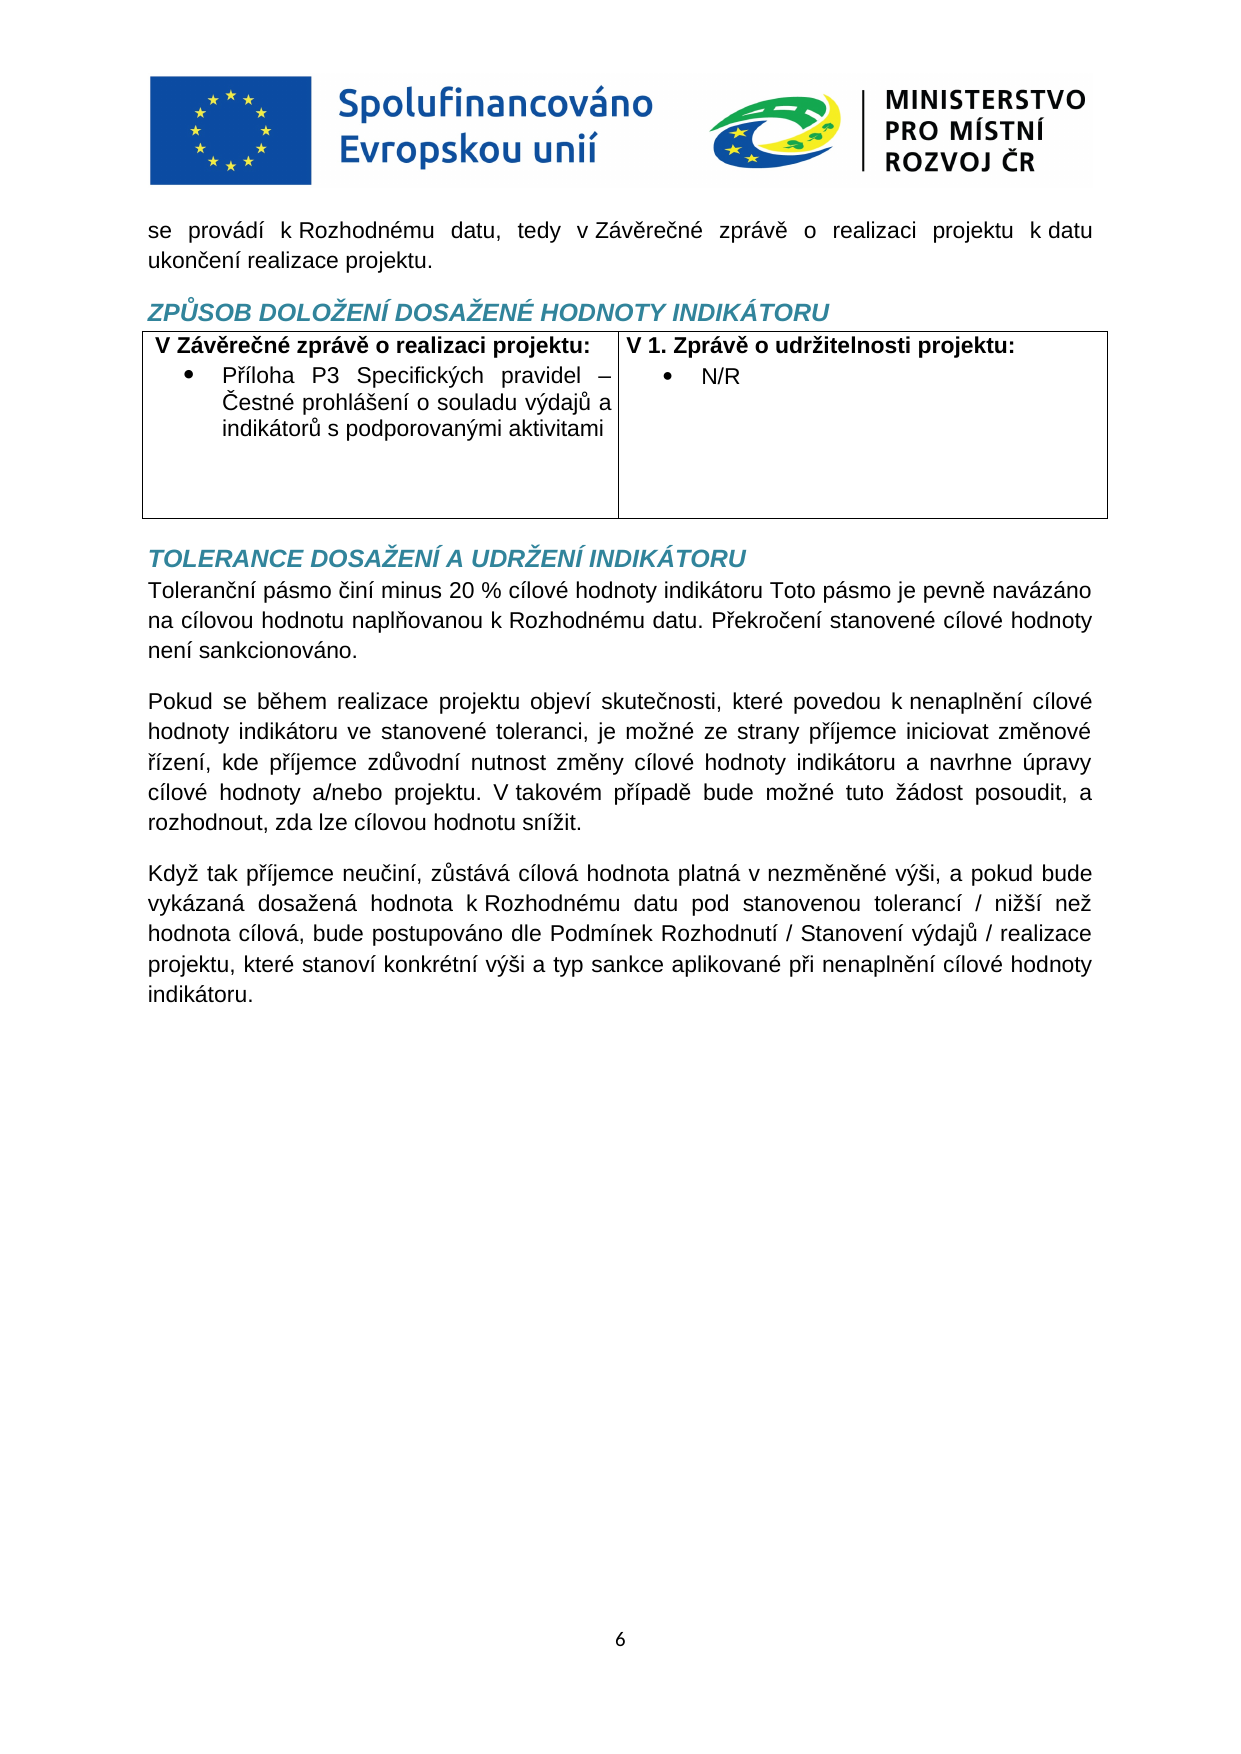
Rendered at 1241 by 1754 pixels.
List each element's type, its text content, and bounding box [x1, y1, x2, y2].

text Když tak příjemce neučiní, zůstává cílová hodnota platná v nezměněné výši, a pokud bude vykázaná dosažená hodnota k Rozhodnému datu pod stanovenou tolerancí / nižší než hodnota cílová, bude postupováno dle Podmínek Rozhodnutí / Stanovení výdajů / realizace projektu, které stanoví konkrétní výši a typ sankce aplikované při nenaplnění cílové hodnoty indikátoru. [148, 860, 1092, 1007]
text Způsob doložení dosažené hodnoty indikátoru [148, 298, 1092, 327]
text Pokud se během realizace projektu objeví skutečnosti, které povedou k nenaplnění cílové hodnoty indikátoru ve stanovené toleranci, je možné ze strany příjemce iniciovat změnové řízení, kde příjemce zdůvodní nutnost změny cílové hodnoty indikátoru a navrhne úpravy cílové hodnoty a/nebo projektu. V takovém případě bude možné tuto žádost posoudit, a rozhodnout, zda lze cílovou hodnotu snížit. [148, 688, 1092, 835]
text TOLERANCE DOSAŽENÍ a udržení indikátoru [148, 544, 1092, 572]
table_header V 1. Zprávě o udržitelnosti projektu: N/R [619, 332, 1107, 518]
picture [147, 73, 1093, 188]
text Toleranční pásmo činí minus 20 % cílové hodnoty indikátoru Toto pásmo je pevně navázáno na cílovou hodnotu naplňovanou k Rozhodnému datu. Překročení stanovené cílové hodnoty není sankcionováno. [148, 577, 1092, 663]
table_header V Závěrečné zprávě o realizaci projektu: Příloha P3 Specifických pravidel – Čestné prohlášení o souladu výdajů a indikátorů s podporovanými aktivitami [143, 332, 618, 518]
